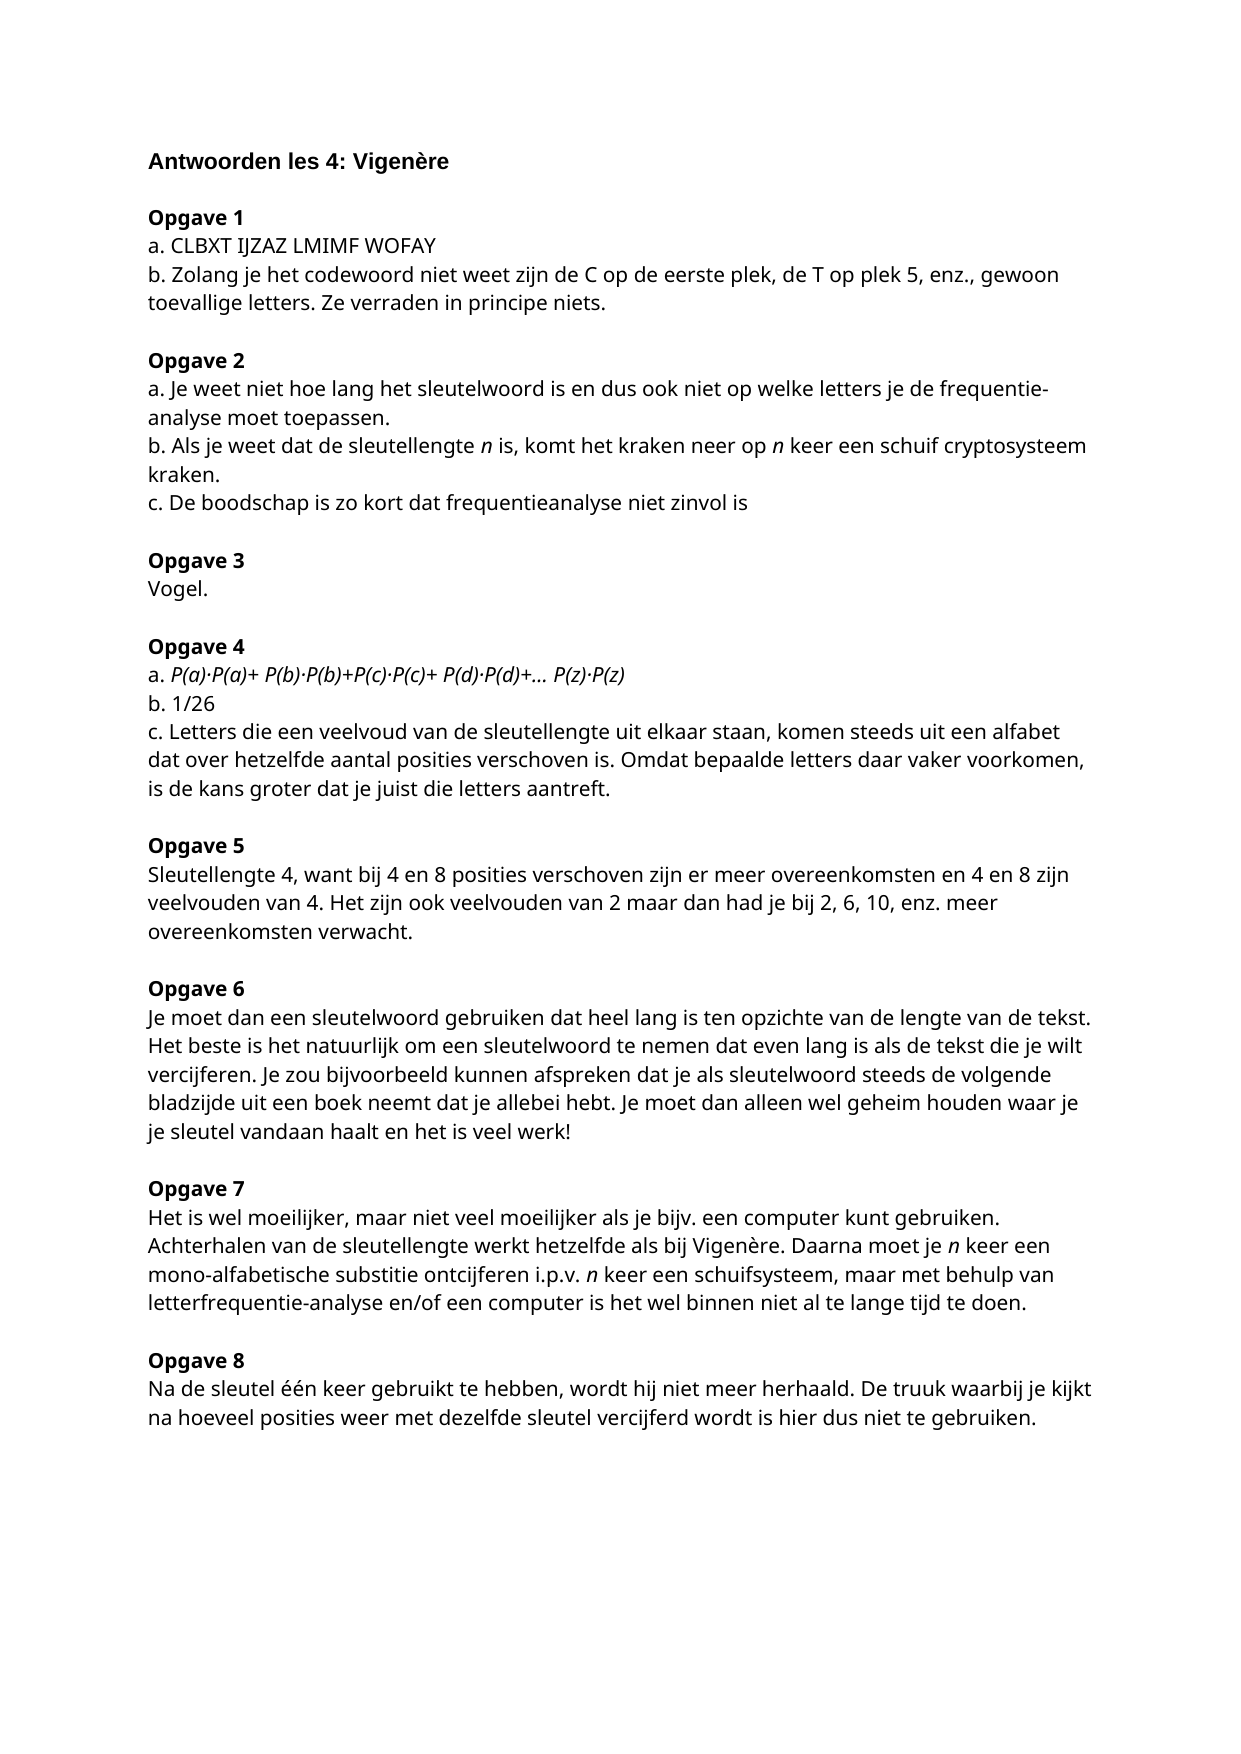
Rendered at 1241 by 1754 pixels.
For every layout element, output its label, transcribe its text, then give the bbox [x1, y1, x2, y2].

text Opgave 1 a. CLBXT IJZAZ LMIMF WOFAY b. Zolang je het codewoord niet weet zijn de C op de eerste plek, de T op plek 5, enz., gewoon toevallige letters. Ze verraden in principe niets. [148, 203, 1093, 317]
text Opgave 2 a. Je weet niet hoe lang het sleutelwoord is en dus ook niet op welke letters je de frequentie-analyse moet toepassen. b. Als je weet dat de sleutellengte n is, komt het kraken neer op n keer een schuif cryptosysteem kraken. c. De boodschap is zo kort dat frequentieanalyse niet zinvol is [148, 346, 1093, 517]
text Opgave 3 Vogel. [148, 546, 1093, 603]
text Opgave 7 Het is wel moeilijker, maar niet veel moeilijker als je bijv. een computer kunt gebruiken. Achterhalen van de sleutellengte werkt hetzelfde als bij Vigenère. Daarna moet je n keer een mono-alfabetische substitie ontcijferen i.p.v. n keer een schuifsysteem, maar met behulp van letterfrequentie-analyse en/of een computer is het wel binnen niet al te lange tijd te doen. [148, 1174, 1093, 1317]
text Opgave 8 Na de sleutel één keer gebruikt te hebben, wordt hij niet meer herhaald. De truuk waarbij je kijkt na hoeveel posities weer met dezelfde sleutel vercijferd wordt is hier dus niet te gebruiken. [148, 1346, 1093, 1431]
text Antwoorden les 4: Vigenère [148, 148, 1093, 174]
text Opgave 6 Je moet dan een sleutelwoord gebruiken dat heel lang is ten opzichte van de lengte van de tekst. Het beste is het natuurlijk om een sleutelwoord te nemen dat even lang is als de tekst die je wilt vercijferen. Je zou bijvoorbeeld kunnen afspreken dat je als sleutelwoord steeds de volgende bladzijde uit een boek neemt dat je allebei hebt. Je moet dan alleen wel geheim houden waar je je sleutel vandaan haalt en het is veel werk! [148, 974, 1093, 1145]
text Opgave 5 Sleutellengte 4, want bij 4 en 8 posities verschoven zijn er meer overeenkomsten en 4 en 8 zijn veelvouden van 4. Het zijn ook veelvouden van 2 maar dan had je bij 2, 6, 10, enz. meer overeenkomsten verwacht. [148, 832, 1093, 945]
text Opgave 4 a. P(a)·P(a)+ P(b)·P(b)+P(c)·P(c)+ P(d)·P(d)+... P(z)·P(z) b. 1/26 c. Letters die een veelvoud van de sleutellengte uit elkaar staan, komen steeds uit een alfabet dat over hetzelfde aantal posities verschoven is. Omdat bepaalde letters daar vaker voorkomen, is de kans groter dat je juist die letters aantreft. [148, 632, 1093, 802]
